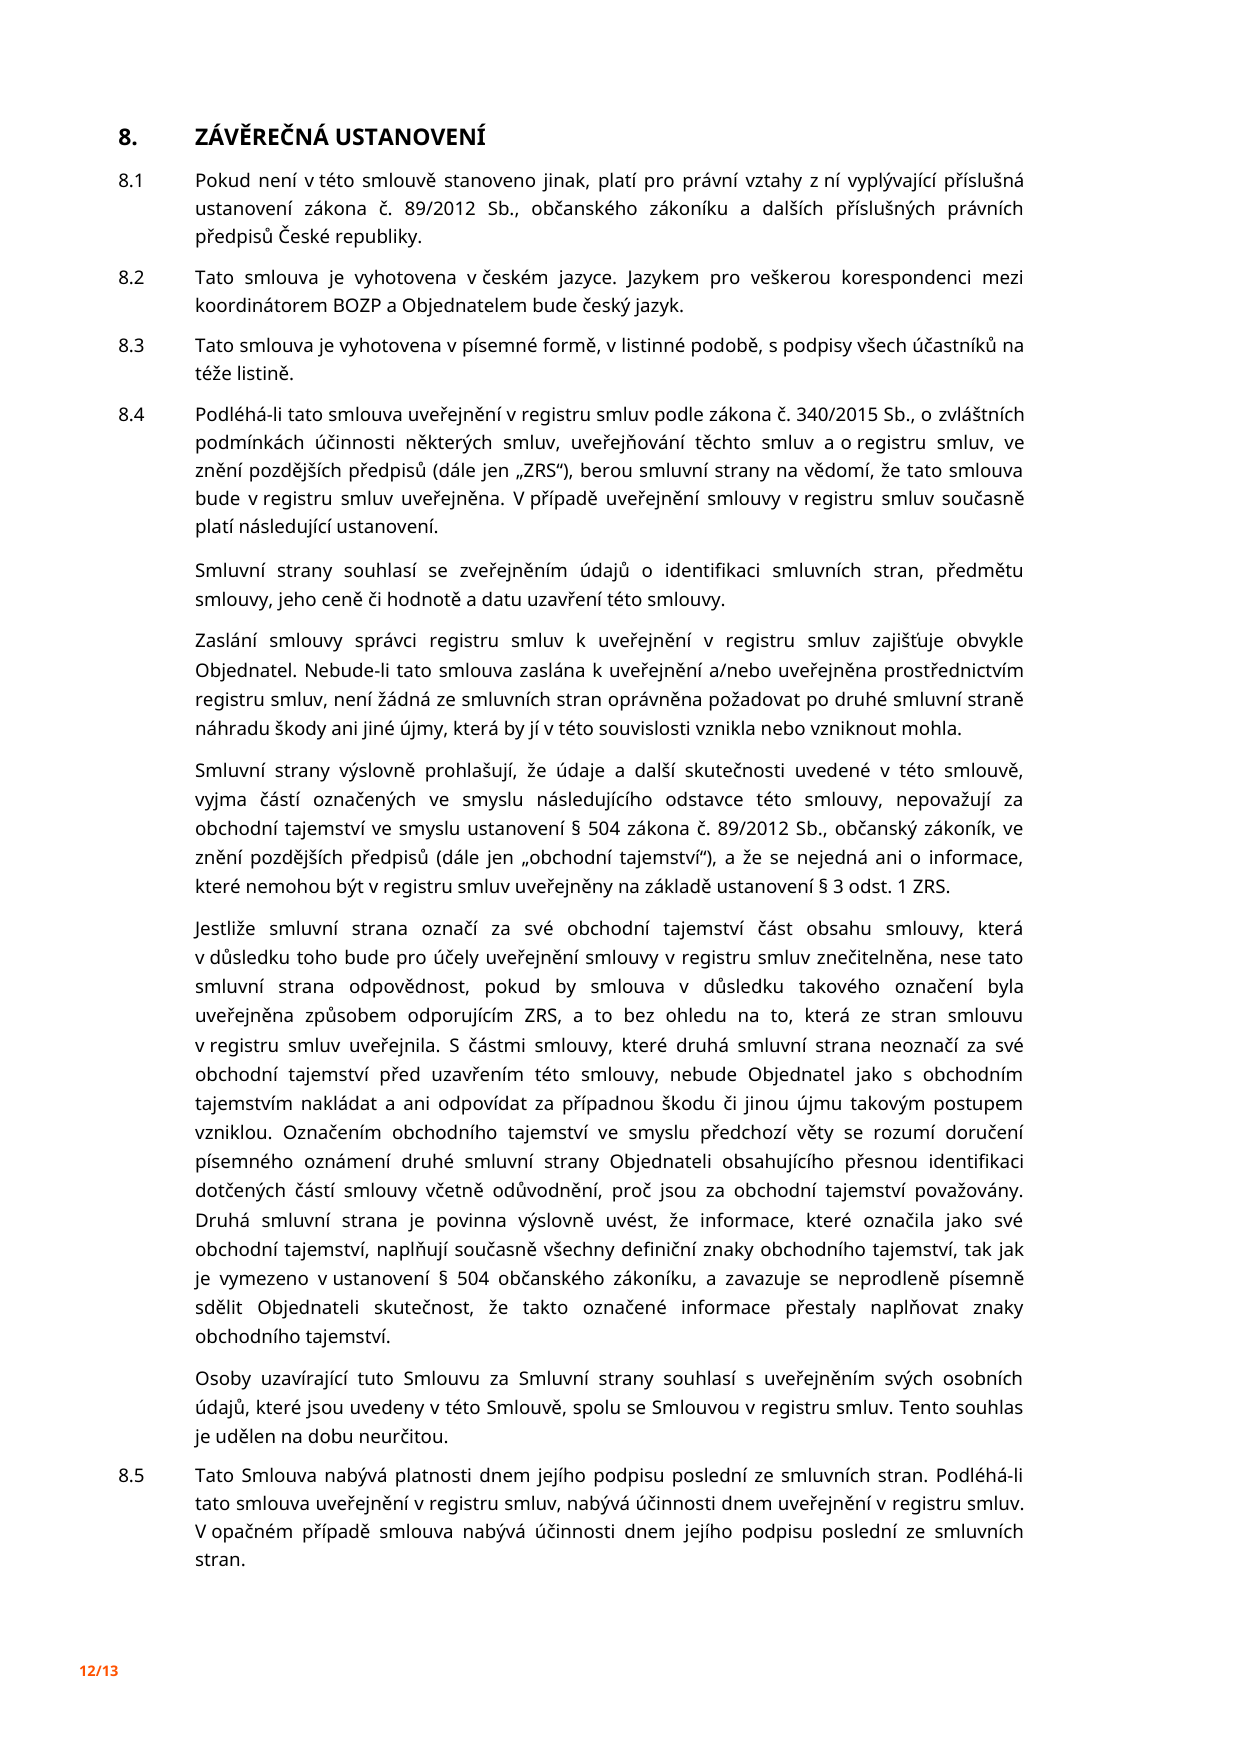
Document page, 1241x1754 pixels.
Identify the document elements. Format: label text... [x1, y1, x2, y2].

text Osoby uzavírající tuto Smlouvu za Smluvní strany souhlasí s uveřejněním svých osobních údajů, které jsou uvedeny v této Smlouvě, spolu se Smlouvou v registru smluv. Tento souhlas je udělen na dobu neurčitou. [195, 1362, 1024, 1449]
text Pokud není v této smlouvě stanoveno jinak, platí pro právní vztahy z ní vyplývající příslušná ustanovení zákona č. 89/2012 Sb., občanského zákoníku a dalších příslušných právních předpisů České republiky. [118, 167, 1024, 249]
text Zaslání smlouvy správci registru smluv k uveřejnění v registru smluv zajišťuje obvykle Objednatel. Nebude-li tato smlouva zaslána k uveřejnění a/nebo uveřejněna prostřednictvím registru smluv, není žádná ze smluvních stran oprávněna požadovat po druhé smluvní straně náhradu škody ani jiné újmy, která by jí v této souvislosti vznikla nebo vzniknout mohla. [195, 624, 1024, 741]
text Tato smlouva je vyhotovena v písemné formě, v listinné podobě, s podpisy všech účastníků na téže listině. [118, 333, 1024, 386]
text Smluvní strany souhlasí se zveřejněním údajů o identifikaci smluvních stran, předmětu smlouvy, jeho ceně či hodnotě a datu uzavření této smlouvy. [195, 554, 1024, 612]
text Smluvní strany výslovně prohlašují, že údaje a další skutečnosti uvedené v této smlouvě, vyjma částí označených ve smyslu následujícího odstavce této smlouvy, nepovažují za obchodní tajemství ve smyslu ustanovení § 504 zákona č. 89/2012 Sb., občanský zákoník, ve znění pozdějších předpisů (dále jen „obchodní tajemství“), a že se nejedná ani o informace, které nemohou být v registru smluv uveřejněny na základě ustanovení § 3 odst. 1 ZRS. [195, 754, 1024, 899]
text Tato smlouva je vyhotovena v českém jazyce. Jazykem pro veškerou korespondenci mezi koordinátorem BOZP a Objednatelem bude český jazyk. [118, 264, 1024, 318]
text Podléhá-li tato smlouva uveřejnění v registru smluv podle zákona č. 340/2015 Sb., o zvláštních podmínkách účinnosti některých smluv, uveřejňování těchto smluv a o registru smluv, ve znění pozdějších předpisů (dále jen „ZRS“), berou smluvní strany na vědomí, že tato smlouva bude v registru smluv uveřejněna. V případě uveřejnění smlouvy v registru smluv současně platí následující ustanovení. [118, 401, 1024, 539]
text Jestliže smluvní strana označí za své obchodní tajemství část obsahu smlouvy, která v důsledku toho bude pro účely uveřejnění smlouvy v registru smluv znečitelněna, nese tato smluvní strana odpovědnost, pokud by smlouva v důsledku takového označení byla uveřejněna způsobem odporujícím ZRS, a to bez ohledu na to, která ze stran smlouvu v registru smluv uveřejnila. S částmi smlouvy, které druhá smluvní strana neoznačí za své obchodní tajemství před uzavřením této smlouvy, nebude Objednatel jako s obchodním tajemstvím nakládat a ani odpovídat za případnou škodu či jinou újmu takovým postupem vzniklou. Označením obchodního tajemství ve smyslu předchozí věty se rozumí doručení písemného oznámení druhé smluvní strany Objednateli obsahujícího přesnou identifikaci dotčených částí smlouvy včetně odůvodnění, proč jsou za obchodní tajemství považovány. Druhá smluvní strana je povinna výslovně uvést, že informace, které označila jako své obchodní tajemství, naplňují současně všechny definiční znaky obchodního tajemství, tak jak je vymezeno v ustanovení § 504 občanského zákoníku, a zavazuje se neprodleně písemně sdělit Objednateli skutečnost, že takto označené informace přestaly naplňovat znaky obchodního tajemství. [195, 912, 1024, 1349]
text ZÁVĚREČNÁ USTANOVENÍ [118, 121, 1024, 152]
text Tato Smlouva nabývá platnosti dnem jejího podpisu poslední ze smluvních stran. Podléhá-li tato smlouva uveřejnění v registru smluv, nabývá účinnosti dnem uveřejnění v registru smluv. V opačném případě smlouva nabývá účinnosti dnem jejího podpisu poslední ze smluvních stran. [118, 1462, 1024, 1572]
